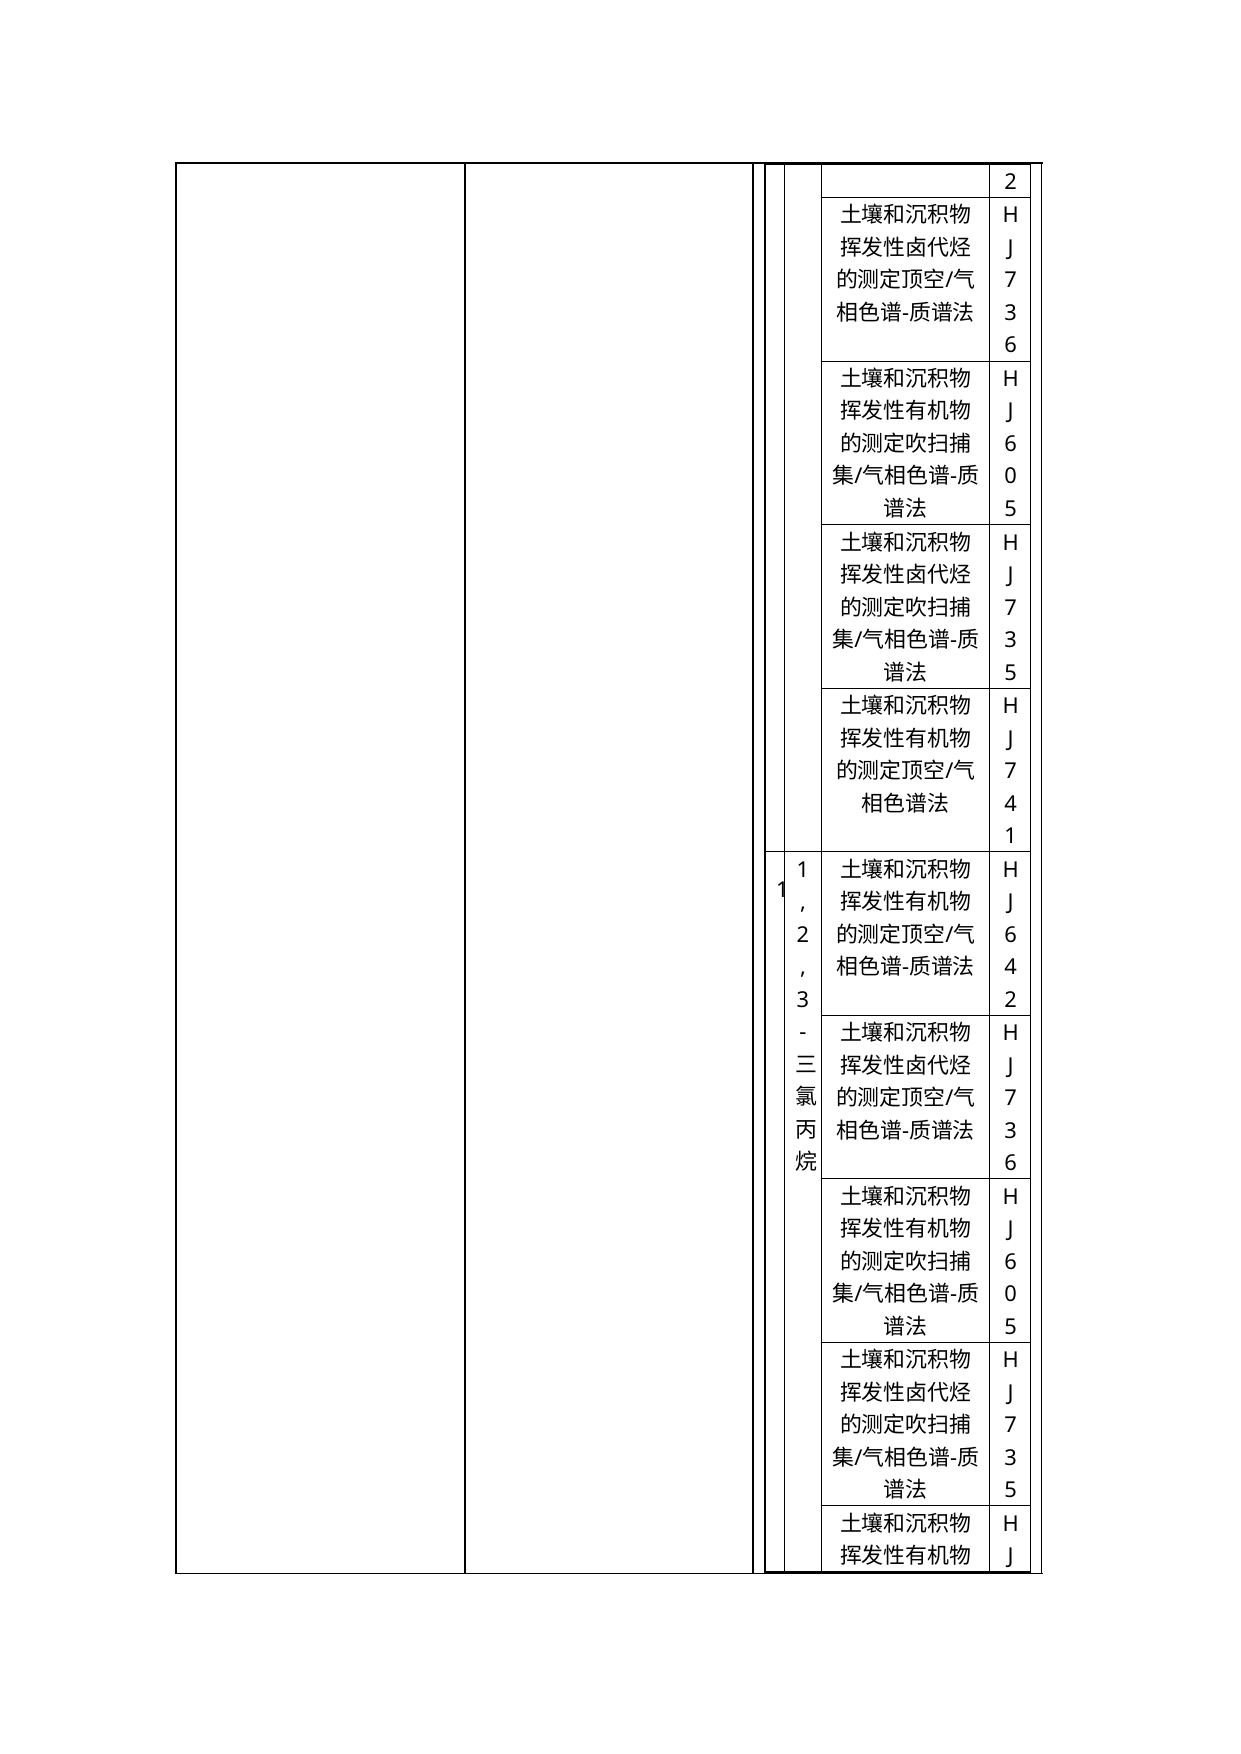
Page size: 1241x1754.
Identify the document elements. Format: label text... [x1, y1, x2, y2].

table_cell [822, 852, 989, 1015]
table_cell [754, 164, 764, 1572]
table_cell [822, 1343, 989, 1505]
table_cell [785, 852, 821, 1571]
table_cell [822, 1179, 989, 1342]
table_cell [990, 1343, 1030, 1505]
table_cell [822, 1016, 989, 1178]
table_cell 1 [177, 164, 464, 1572]
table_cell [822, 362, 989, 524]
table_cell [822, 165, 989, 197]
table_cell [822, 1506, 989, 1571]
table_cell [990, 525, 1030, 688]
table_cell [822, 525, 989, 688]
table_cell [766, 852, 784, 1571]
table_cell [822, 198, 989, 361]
table_cell [466, 164, 752, 1572]
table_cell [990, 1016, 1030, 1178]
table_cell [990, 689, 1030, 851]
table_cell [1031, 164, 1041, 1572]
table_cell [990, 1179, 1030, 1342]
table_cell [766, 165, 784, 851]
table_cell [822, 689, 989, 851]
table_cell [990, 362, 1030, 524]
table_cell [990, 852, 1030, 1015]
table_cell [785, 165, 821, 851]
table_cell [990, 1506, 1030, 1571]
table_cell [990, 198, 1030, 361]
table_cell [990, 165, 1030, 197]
